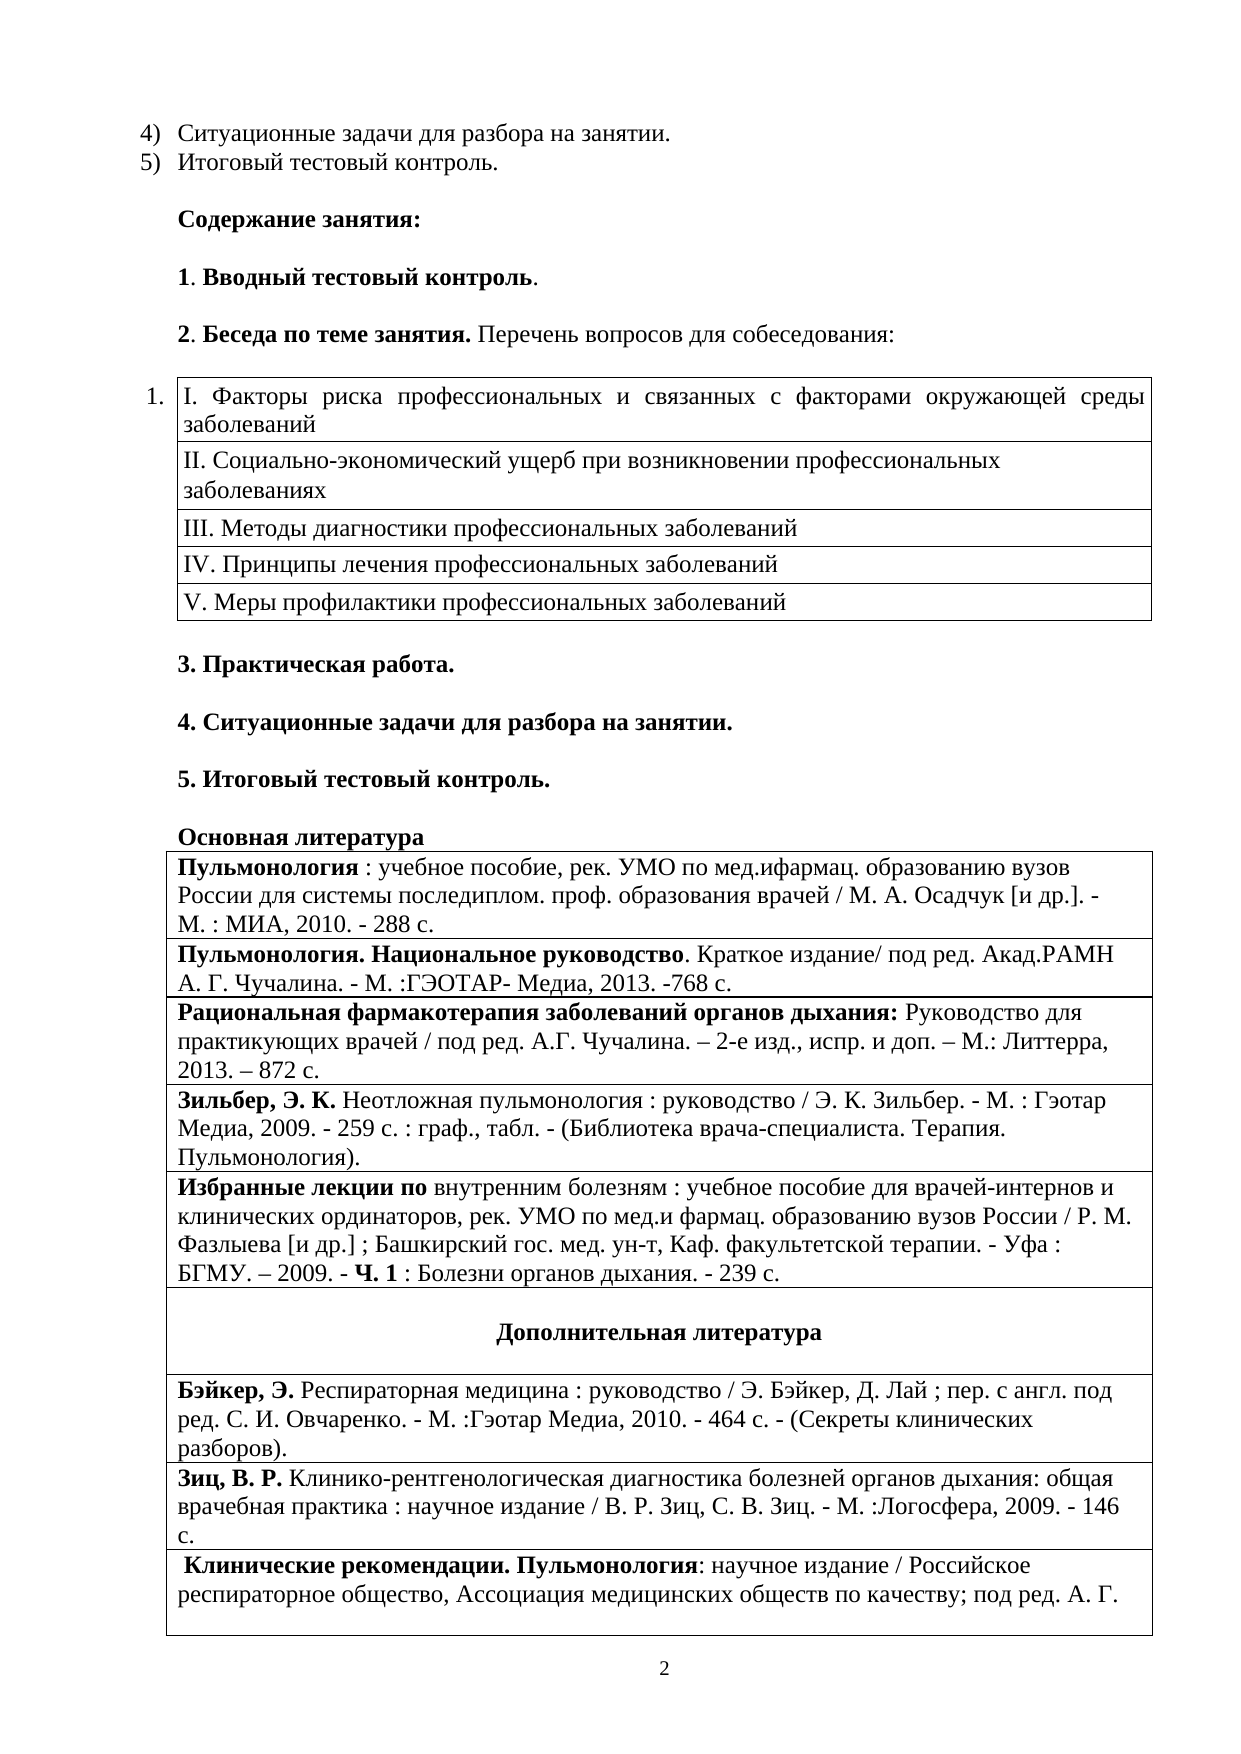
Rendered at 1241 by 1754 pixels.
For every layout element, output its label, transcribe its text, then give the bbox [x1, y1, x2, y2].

table_cell Пульмонология. Национальное руководство. Краткое издание/ под ред. Акад.РАМН А. Г. Чучалина. - М. :ГЭОТАР- Медиа, 2013. -768 с. [167, 939, 1152, 996]
table_cell Рациональная фармакотерапия заболеваний органов дыхания: Руководство для практикующих врачей / под ред. А.Г. Чучалина. – 2-е изд., испр. и доп. – М.: Литтерра, 2013. – 872 с. [167, 998, 1152, 1084]
list Ситуационные задачи для разбора на занятии. [140, 118, 1152, 147]
text 2. Беседа по теме занятия. Перечень вопросов для собеседования: [177, 319, 1152, 348]
table_cell Зильбер, Э. К. Неотложная пульмонология : руководство / Э. К. Зильбер. - М. : Гэотар Медиа, 2009. - 259 с. : граф., табл. - (Библиотека врача-специалиста. Терапия. Пульмонология). [167, 1085, 1152, 1171]
text Содержание занятия: [177, 204, 1152, 233]
table_cell II. Социально-экономический ущерб при возникновении профессиональных заболеваниях [178, 442, 1151, 509]
text 4. Ситуационные задачи для разбора на занятии. [177, 707, 1152, 736]
table_cell Зиц, В. Р. Клинико-рентгенологическая диагностика болезней органов дыхания: общая врачебная практика : научное издание / В. Р. Зиц, С. В. Зиц. - М. :Логосфера, 2009. - 146 с. [167, 1463, 1152, 1549]
text 1. Вводный тестовый контроль. [177, 262, 1152, 291]
table_cell Бэйкер, Э. Респираторная медицина : руководство / Э. Бэйкер, Д. Лай ; пер. с англ. под ред. С. И. Овчаренко. - М. :Гэотар Медиа, 2010. - 464 с. - (Секреты клинических разборов). [167, 1375, 1152, 1462]
table_header Факторы риска профессиональных и связанных с факторами окружающей среды заболеваний [178, 378, 1151, 441]
text 3. Практическая работа. [177, 649, 1152, 678]
table_cell V. Меры профилактики профессиональных заболеваний [178, 584, 1151, 619]
table_cell III. Методы диагностики профессиональных заболеваний [178, 510, 1151, 546]
table_header Пульмонология : учебное пособие, рек. УМО по мед.ифармац. образованию вузов России для системы последиплом. проф. образования врачей / М. А. Осадчук [и др.]. - М. : МИА, 2010. - 288 с. [167, 852, 1152, 938]
text 5. Итоговый тестовый контроль. [177, 764, 1152, 793]
list Итоговый тестовый контроль. [140, 147, 1152, 176]
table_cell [167, 1550, 1152, 1635]
table_cell Избранные лекции по внутренним болезням : учебное пособие для врачей-интернов и клинических ординаторов, рек. УМО по мед.и фармац. образованию вузов России / Р. М. Фазлыева [и др.] ; Башкирский гос. мед. ун-т, Каф. факультетской терапии. - Уфа : БГМУ. – 2009. - Ч. 1 : Болезни органов дыхания. - 239 с. [167, 1172, 1152, 1287]
table_cell IV. Принципы лечения профессиональных заболеваний [178, 547, 1151, 583]
text Основная литература [177, 822, 1152, 851]
table_cell Дополнительная литература [167, 1288, 1152, 1374]
